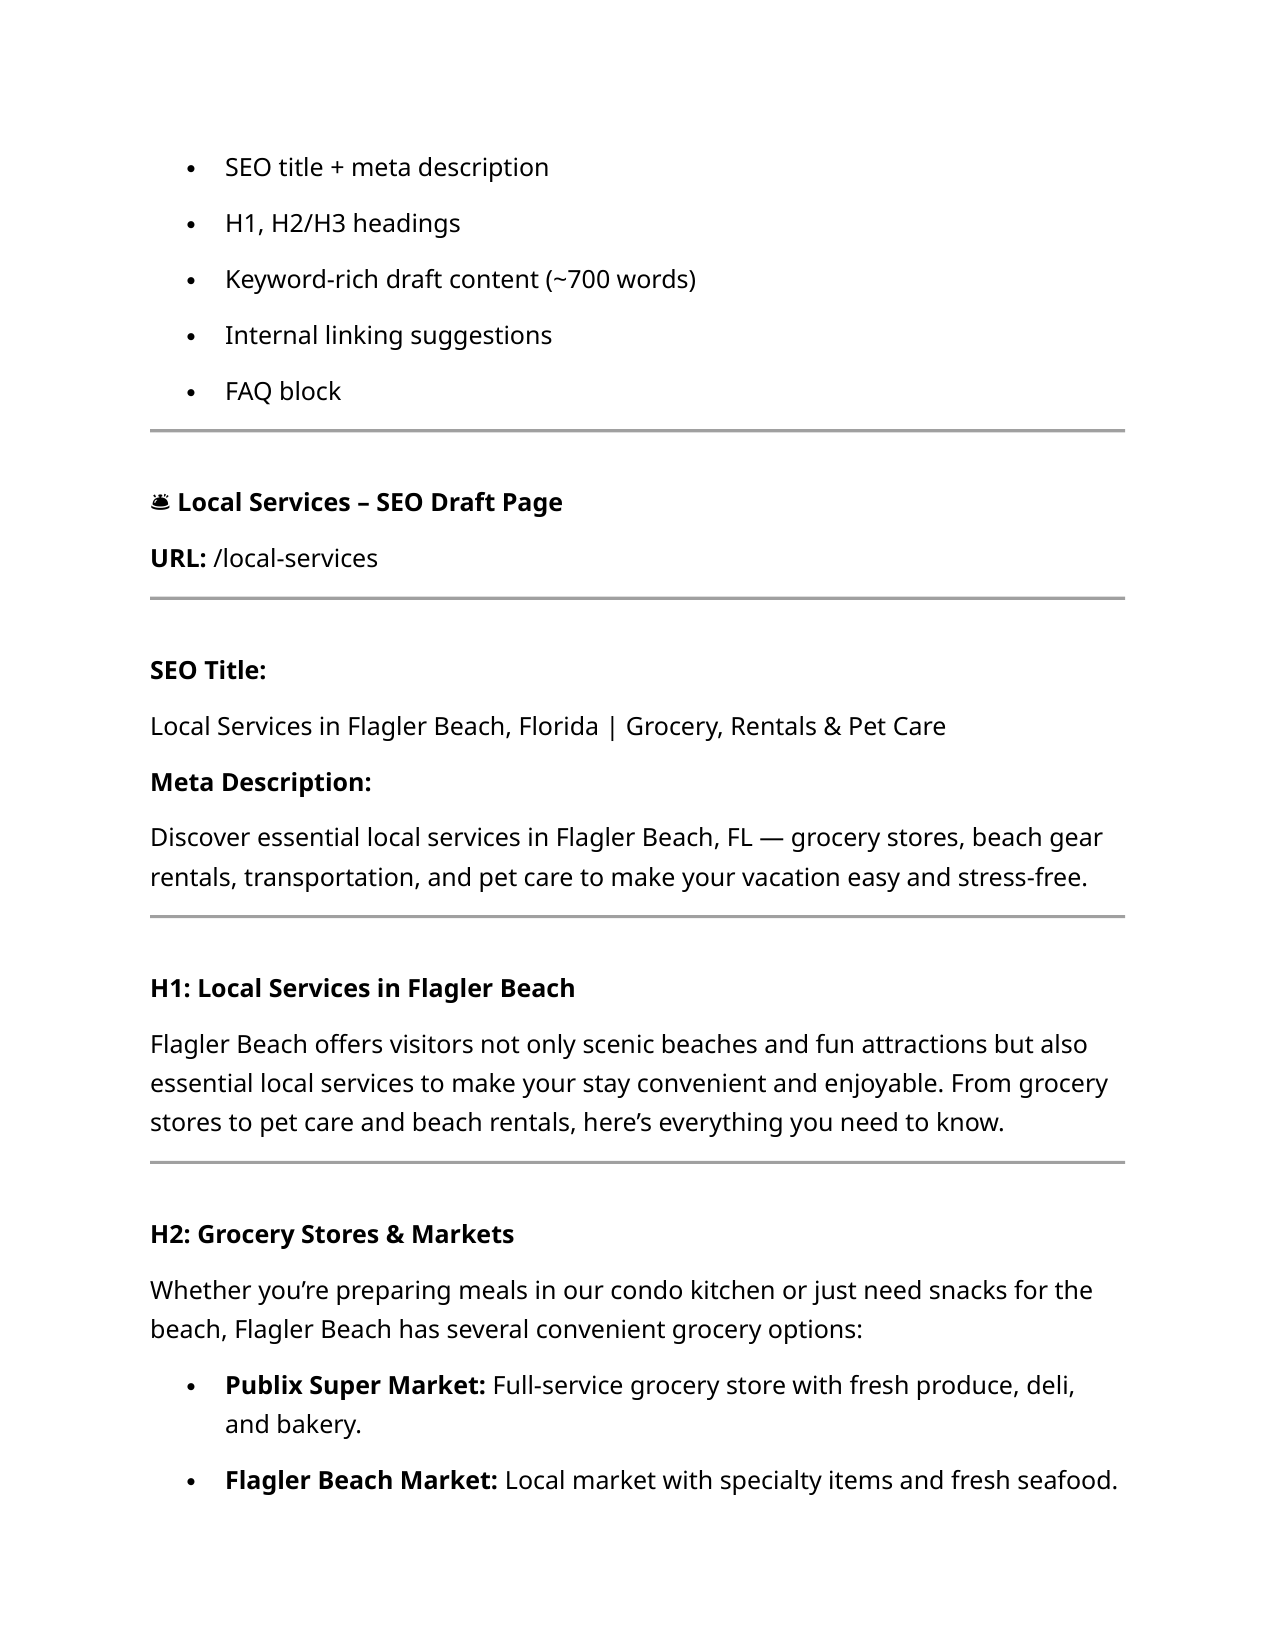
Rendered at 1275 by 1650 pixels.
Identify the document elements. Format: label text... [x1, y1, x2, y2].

text Meta Description: [150, 764, 1125, 798]
text H2: Grocery Stores & Markets [150, 1217, 1125, 1251]
text Whether you’re preparing meals in our condo kitchen or just need snacks for the beach, Flagler Beach has several convenient grocery options: [150, 1272, 1125, 1346]
text SEO Title: [150, 652, 1125, 687]
text Flagler Beach offers visitors not only scenic beaches and fun attractions but also essential local services to make your stay convenient and enjoyable. From grocery stores to pet care and beach rentals, here’s everything you need to know. [150, 1027, 1125, 1139]
list Internal linking suggestions [187, 317, 1125, 352]
list Publix Super Market: Full-service grocery store with fresh produce, deli, and bakery. [187, 1367, 1125, 1441]
text Discover essential local services in Flagler Beach, FL — grocery stores, beach gear rentals, transportation, and pet care to make your vacation easy and stress-free. [150, 820, 1125, 893]
list SEO title + meta description [187, 150, 1125, 184]
text Local Services in Flagler Beach, Florida | Grocery, Rentals & Pet Care [150, 708, 1125, 742]
text H1: Local Services in Flagler Beach [150, 971, 1125, 1005]
list H1, H2/H3 headings [187, 206, 1125, 240]
list Keyword-rich draft content (~700 words) [187, 262, 1125, 296]
text 🛎 Local Services – SEO Draft Page [150, 485, 1125, 519]
list FAQ block [187, 373, 1125, 407]
list Flagler Beach Market: Local market with specialty items and fresh seafood. [187, 1462, 1125, 1497]
text URL: /local-services [150, 541, 1125, 575]
